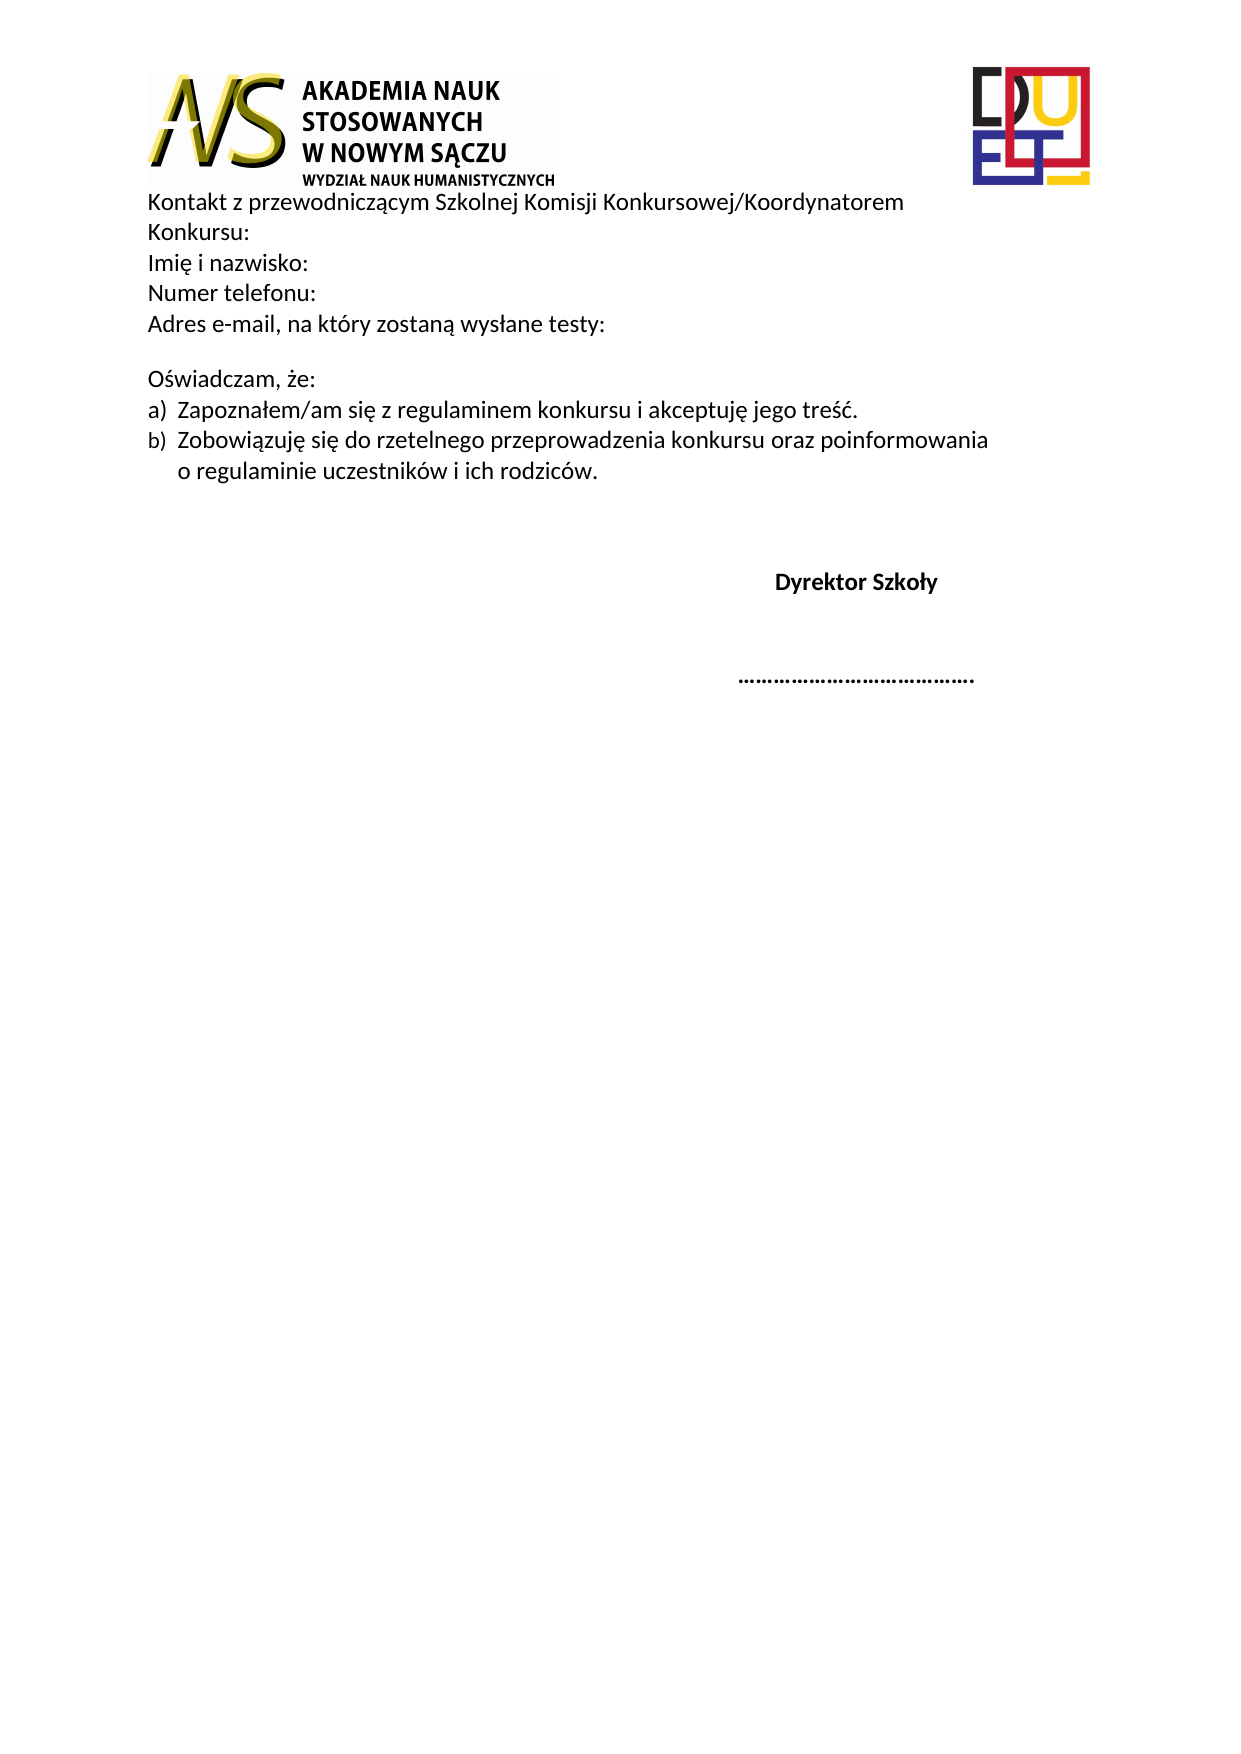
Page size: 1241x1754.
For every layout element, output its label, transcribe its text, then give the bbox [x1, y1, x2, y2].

list Zobowiązuję się do rzetelnego przeprowadzenia konkursu oraz poinformowania o regulaminie uczestników i ich rodziców. [148, 424, 1093, 485]
text …………………………………. [620, 659, 1093, 689]
text Kontakt z przewodniczącym Szkolnej Komisji Konkursowej/Koordynatorem Konkursu: [148, 186, 1093, 247]
list Zapoznałem/am się z regulaminem konkursu i akceptuję jego treść. [148, 394, 1093, 424]
text Oświadczam, że: [148, 363, 1093, 394]
text Adres e-mail, na który zostaną wysłane testy: [148, 308, 1093, 338]
picture [969, 64, 1092, 186]
text Imię i nazwisko: [148, 247, 1093, 277]
picture [147, 73, 554, 186]
text Numer telefonu: [148, 277, 1093, 308]
text Dyrektor Szkoły [620, 566, 1093, 596]
